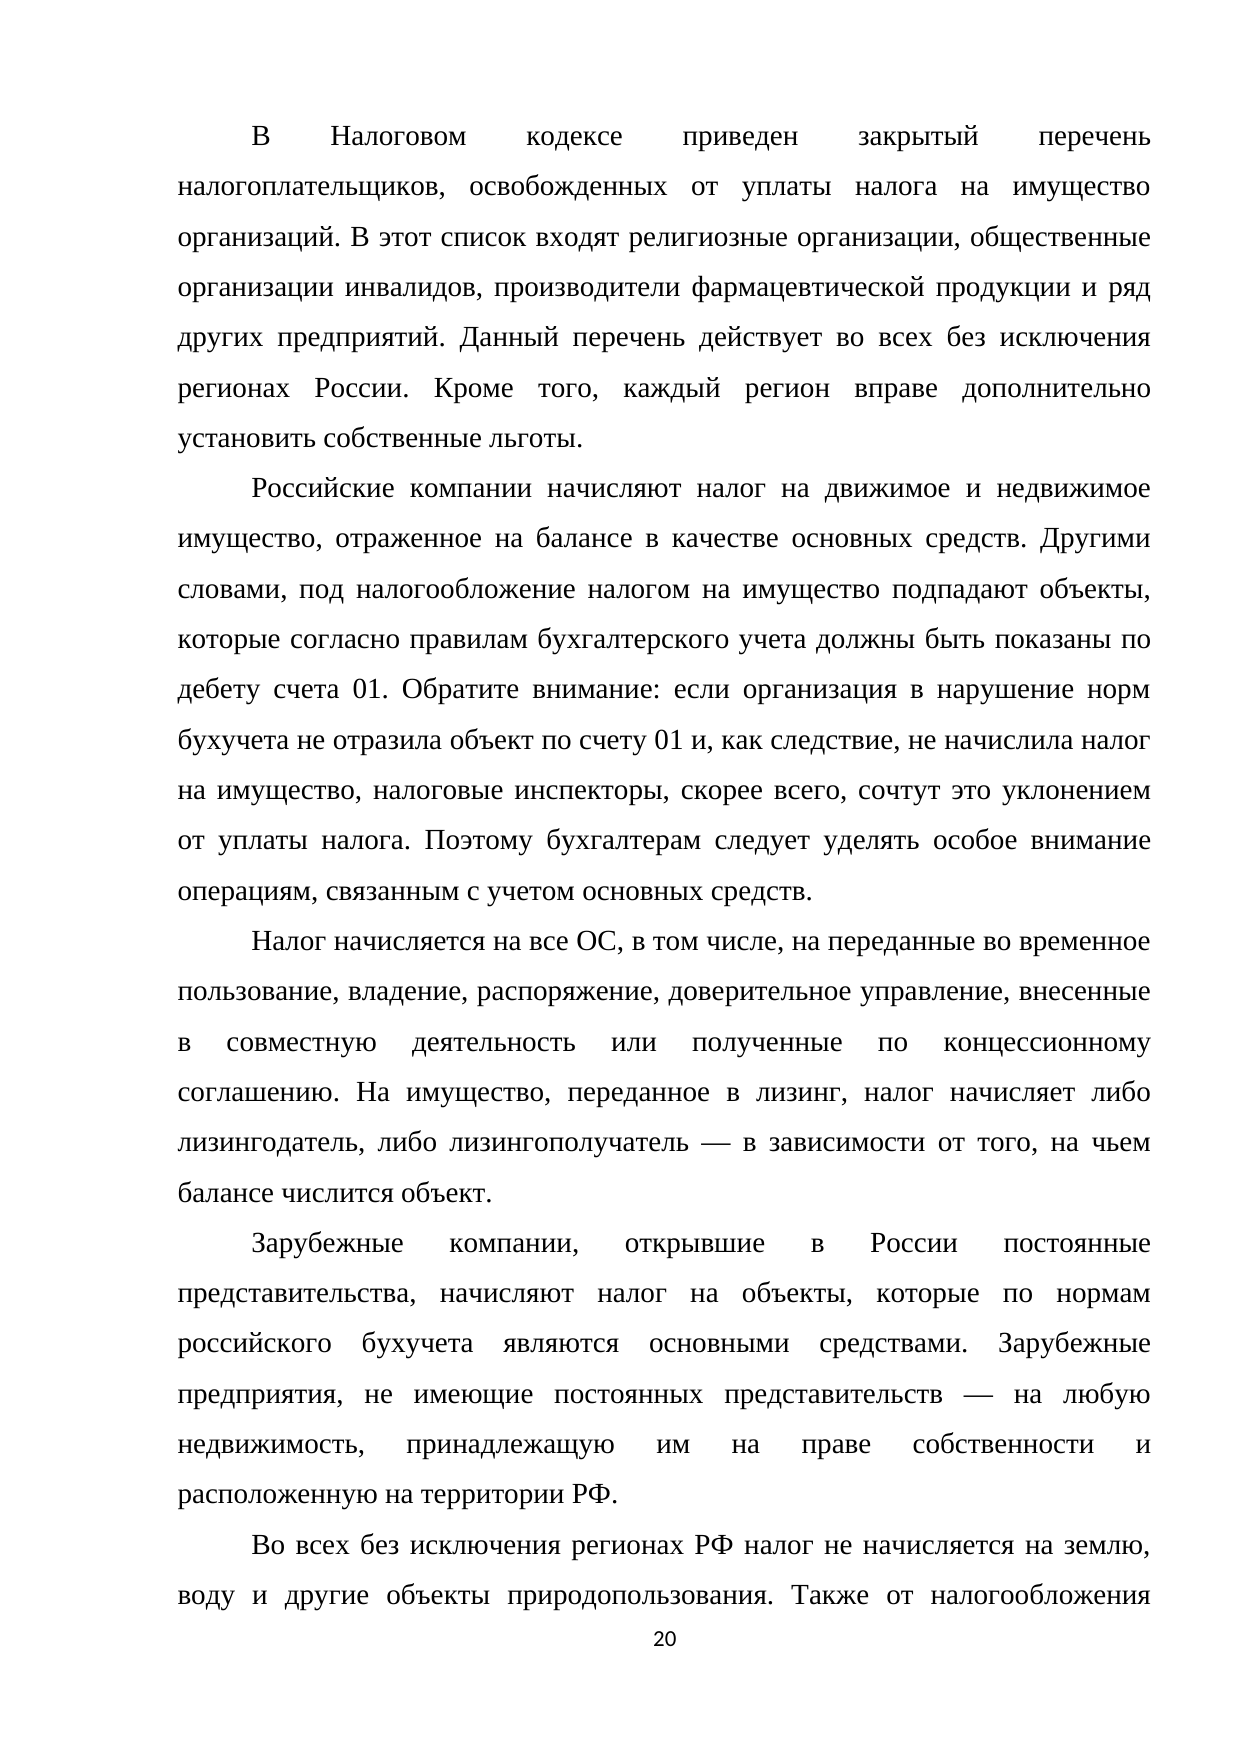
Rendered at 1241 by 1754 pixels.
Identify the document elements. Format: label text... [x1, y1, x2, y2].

text Зарубежные компании, открывшие в России постоянные представительства, начисляют налог на объекты, которые по нормам российского бухучета являются основными средствами. Зарубежные предприятия, не имеющие постоянных представительств — на любую недвижимость, принадлежащую им на праве собственности и расположенную на территории РФ. [177, 1225, 1152, 1510]
text Российские компании начисляют налог на движимое и недвижимое имущество, отраженное на балансе в качестве основных средств. Другими словами, под налогообложение налогом на имущество подпадают объекты, которые согласно правилам бухгалтерского учета должны быть показаны по дебету счета 01. Обратите внимание: если организация в нарушение норм бухучета не отразила объект по счету 01 и, как следствие, не начислила налог на имущество, налоговые инспекторы, скорее всего, сочтут это уклонением от уплаты налога. Поэтому бухгалтерам следует уделять особое внимание операциям, связанным с учетом основных средств. [177, 470, 1152, 906]
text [177, 1527, 1152, 1611]
text Налог начисляется на все ОС, в том числе, на переданные во временное пользование, владение, распоряжение, доверительное управление, внесенные в совместную деятельность или полученные по концессионному соглашению. На имущество, переданное в лизинг, налог начисляет либо лизингодатель, либо лизингополучатель — в зависимости от того, на чьем балансе числится объект. [177, 923, 1152, 1208]
text В Налоговом кодексе приведен закрытый перечень налогоплательщиков, освобожденных от уплаты налога на имущество организаций. В этот список входят религиозные организации, общественные организации инвалидов, производители фармацевтической продукции и ряд других предприятий. Данный перечень действует во всех без исключения регионах России. Кроме того, каждый регион вправе дополнительно установить собственные льготы. [177, 118, 1152, 453]
